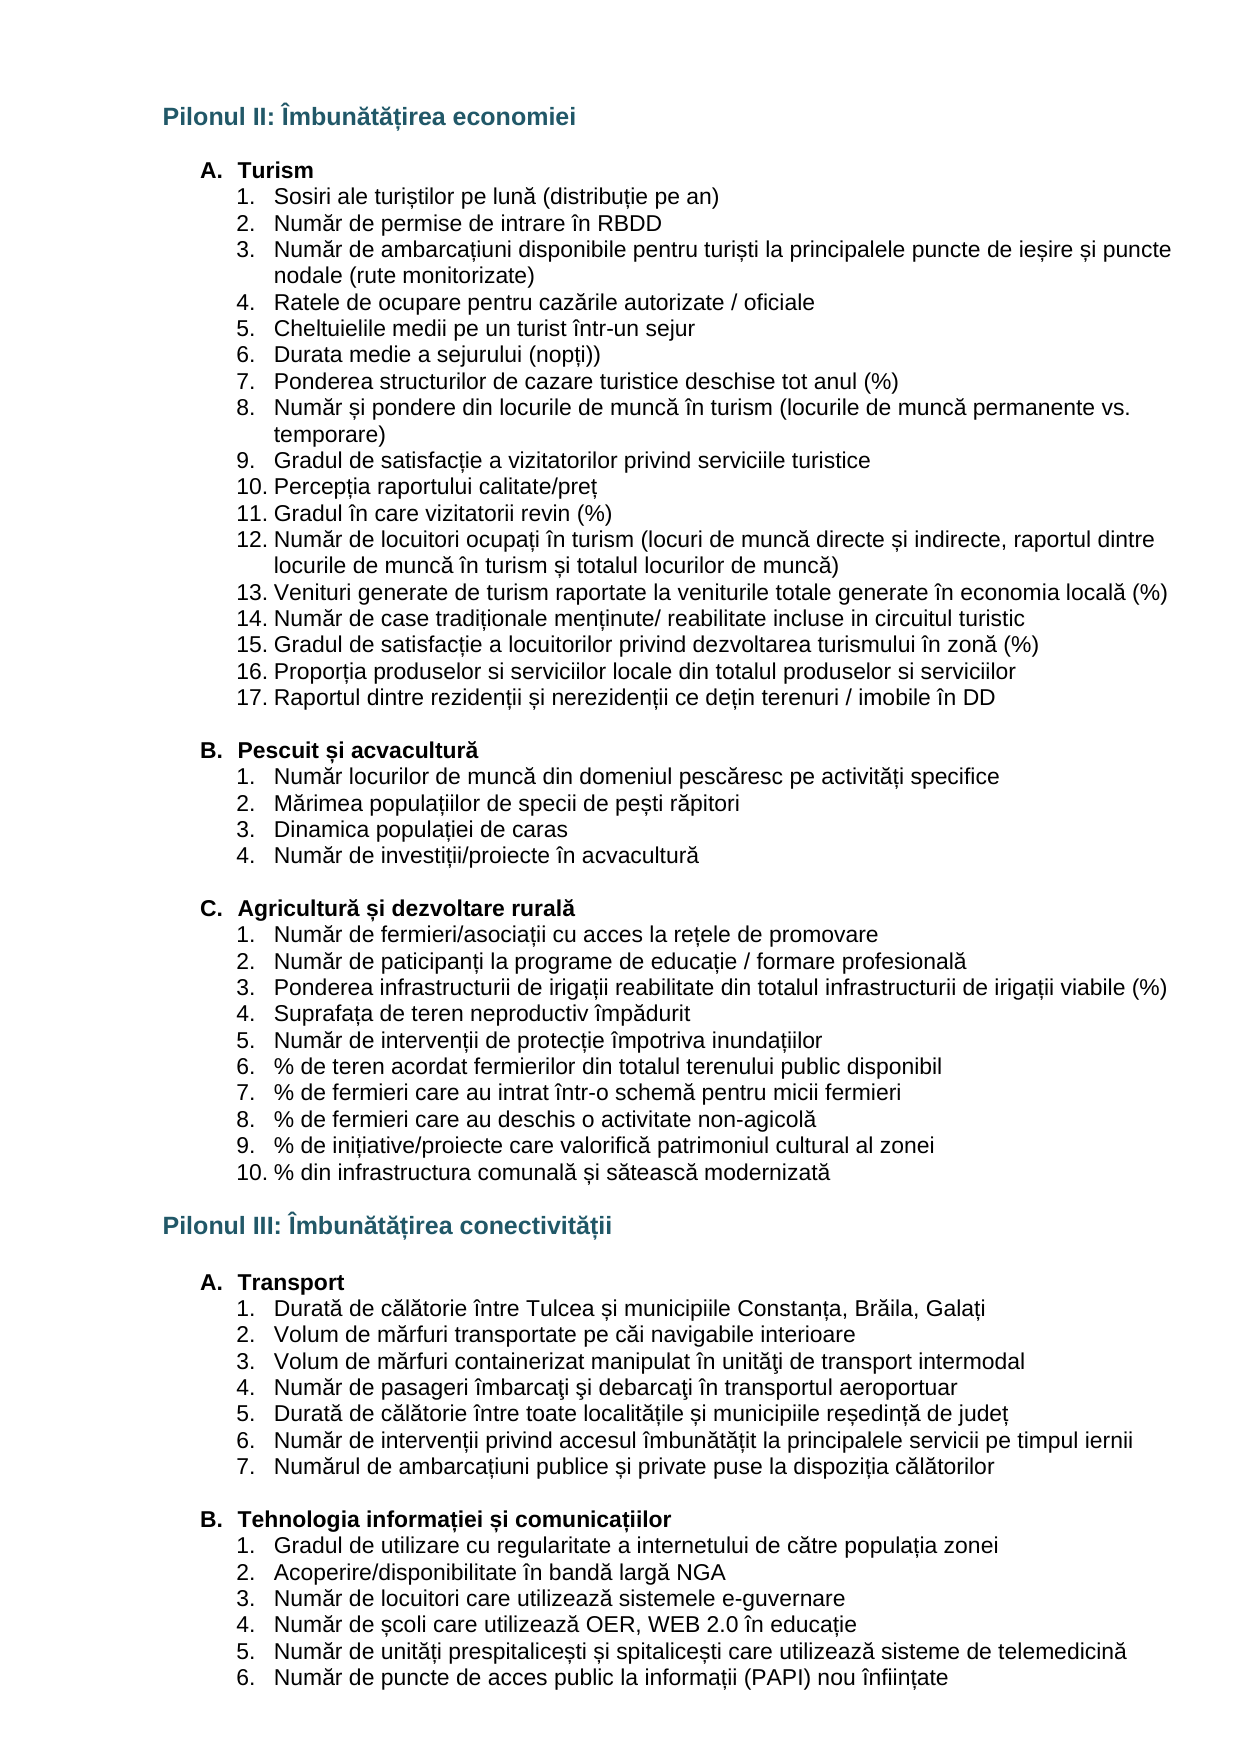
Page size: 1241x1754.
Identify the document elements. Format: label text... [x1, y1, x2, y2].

list Volum de mărfuri containerizat manipulat în unităţi de transport intermodal [236, 1348, 1181, 1374]
list Sosiri ale turiștilor pe lună (distribuție pe an) [236, 183, 1181, 210]
list % de fermieri care au intrat într-o schemă pentru micii fermieri [236, 1079, 1181, 1106]
list Venituri generate de turism raportate la veniturile totale generate în economia locală (%) [236, 579, 1181, 605]
list Număr de locuitori ocupați în turism (locuri de muncă directe și indirecte, raportul dintre locurile de muncă în turism și totalul locurilor de muncă) [236, 526, 1181, 579]
list Percepția raportului calitate/preț [236, 473, 1181, 499]
list Durata medie a sejurului (nopți)) [236, 341, 1181, 368]
list Număr locurilor de muncă din domeniul pescăresc pe activități specifice [236, 763, 1181, 789]
text Pilonul II: Îmbunătățirea economiei [162, 102, 1181, 131]
list Gradul în care vizitatorii revin (%) [236, 499, 1181, 526]
list Acoperire/disponibilitate în bandă largă NGA [236, 1558, 1181, 1585]
list % de teren acordat fermierilor din totalul terenului public disponibil [236, 1053, 1181, 1079]
list Număr de unități prespitalicești și spitalicești care utilizează sisteme de telemedicină [236, 1638, 1181, 1664]
list Număr de intervenții de protecție împotriva inundațiilor [236, 1027, 1181, 1053]
list Număr de școli care utilizează OER, WEB 2.0 în educație [236, 1611, 1181, 1638]
list Volum de mărfuri transportate pe căi navigabile interioare [236, 1321, 1181, 1348]
list % de fermieri care au deschis o activitate non-agicolă [236, 1106, 1181, 1132]
list Număr și pondere din locurile de muncă în turism (locurile de muncă permanente vs. temporare) [236, 394, 1181, 447]
list Durată de călătorie între toate localitățile și municipiile reședință de județ [236, 1400, 1181, 1427]
list Gradul de satisfacție a locuitorilor privind dezvoltarea turismului în zonă (%) [236, 631, 1181, 658]
list Dinamica populației de caras [236, 816, 1181, 842]
list Ratele de ocupare pentru cazările autorizate / oficiale [236, 289, 1181, 315]
list Număr de investiții/proiecte în acvacultură [236, 842, 1181, 868]
list % de inițiative/proiecte care valorifică patrimoniul cultural al zonei [236, 1132, 1181, 1158]
list Mărimea populațiilor de specii de pești răpitori [236, 789, 1181, 816]
list Cheltuielile medii pe un turist într-un sejur [236, 315, 1181, 341]
text Pilonul III: Îmbunătățirea conectivității [162, 1211, 1181, 1240]
list Număr de locuitori care utilizează sistemele e-guvernare [236, 1585, 1181, 1611]
list Gradul de utilizare cu regularitate a internetului de către populația zonei [236, 1532, 1181, 1558]
list Număr de intervenții privind accesul îmbunătățit la principalele servicii pe timpul iernii [236, 1427, 1181, 1453]
list Tehnologia informației și comunicațiilor [200, 1506, 1181, 1532]
list Număr de puncte de acces public la informații (PAPI) nou înființate [236, 1664, 1181, 1690]
list Număr de ambarcațiuni disponibile pentru turiști la principalele puncte de ieșire și puncte nodale (rute monitorizate) [236, 236, 1181, 289]
list Număr de case tradiționale menținute/ reabilitate incluse in circuitul turistic [236, 605, 1181, 631]
list Număr de paticipanți la programe de educație / formare profesională [236, 948, 1181, 974]
list Durată de călătorie între Tulcea și municipiile Constanța, Brăila, Galați [236, 1295, 1181, 1321]
list Agricultură și dezvoltare rurală [200, 895, 1181, 921]
list Gradul de satisfacție a vizitatorilor privind serviciile turistice [236, 447, 1181, 473]
list Turism [200, 157, 1181, 183]
list Ponderea structurilor de cazare turistice deschise tot anul (%) [236, 368, 1181, 394]
list Suprafața de teren neproductiv împădurit [236, 1000, 1181, 1027]
list Numărul de ambarcațiuni publice și private puse la dispoziția călătorilor [236, 1453, 1181, 1479]
list % din infrastructura comunală și sătească modernizată [236, 1158, 1181, 1185]
list Număr de permise de intrare în RBDD [236, 210, 1181, 236]
list Ponderea infrastructurii de irigații reabilitate din totalul infrastructurii de irigații viabile (%) [236, 974, 1181, 1000]
list Pescuit și acvacultură [200, 737, 1181, 763]
list Număr de pasageri îmbarcaţi şi debarcaţi în transportul aeroportuar [236, 1374, 1181, 1400]
list Transport [200, 1269, 1181, 1295]
list Proporția produselor si serviciilor locale din totalul produselor si serviciilor [236, 658, 1181, 684]
list Număr de fermieri/asociații cu acces la rețele de promovare [236, 921, 1181, 948]
list Raportul dintre rezidenții și nerezidenții ce dețin terenuri / imobile în DD [236, 684, 1181, 710]
